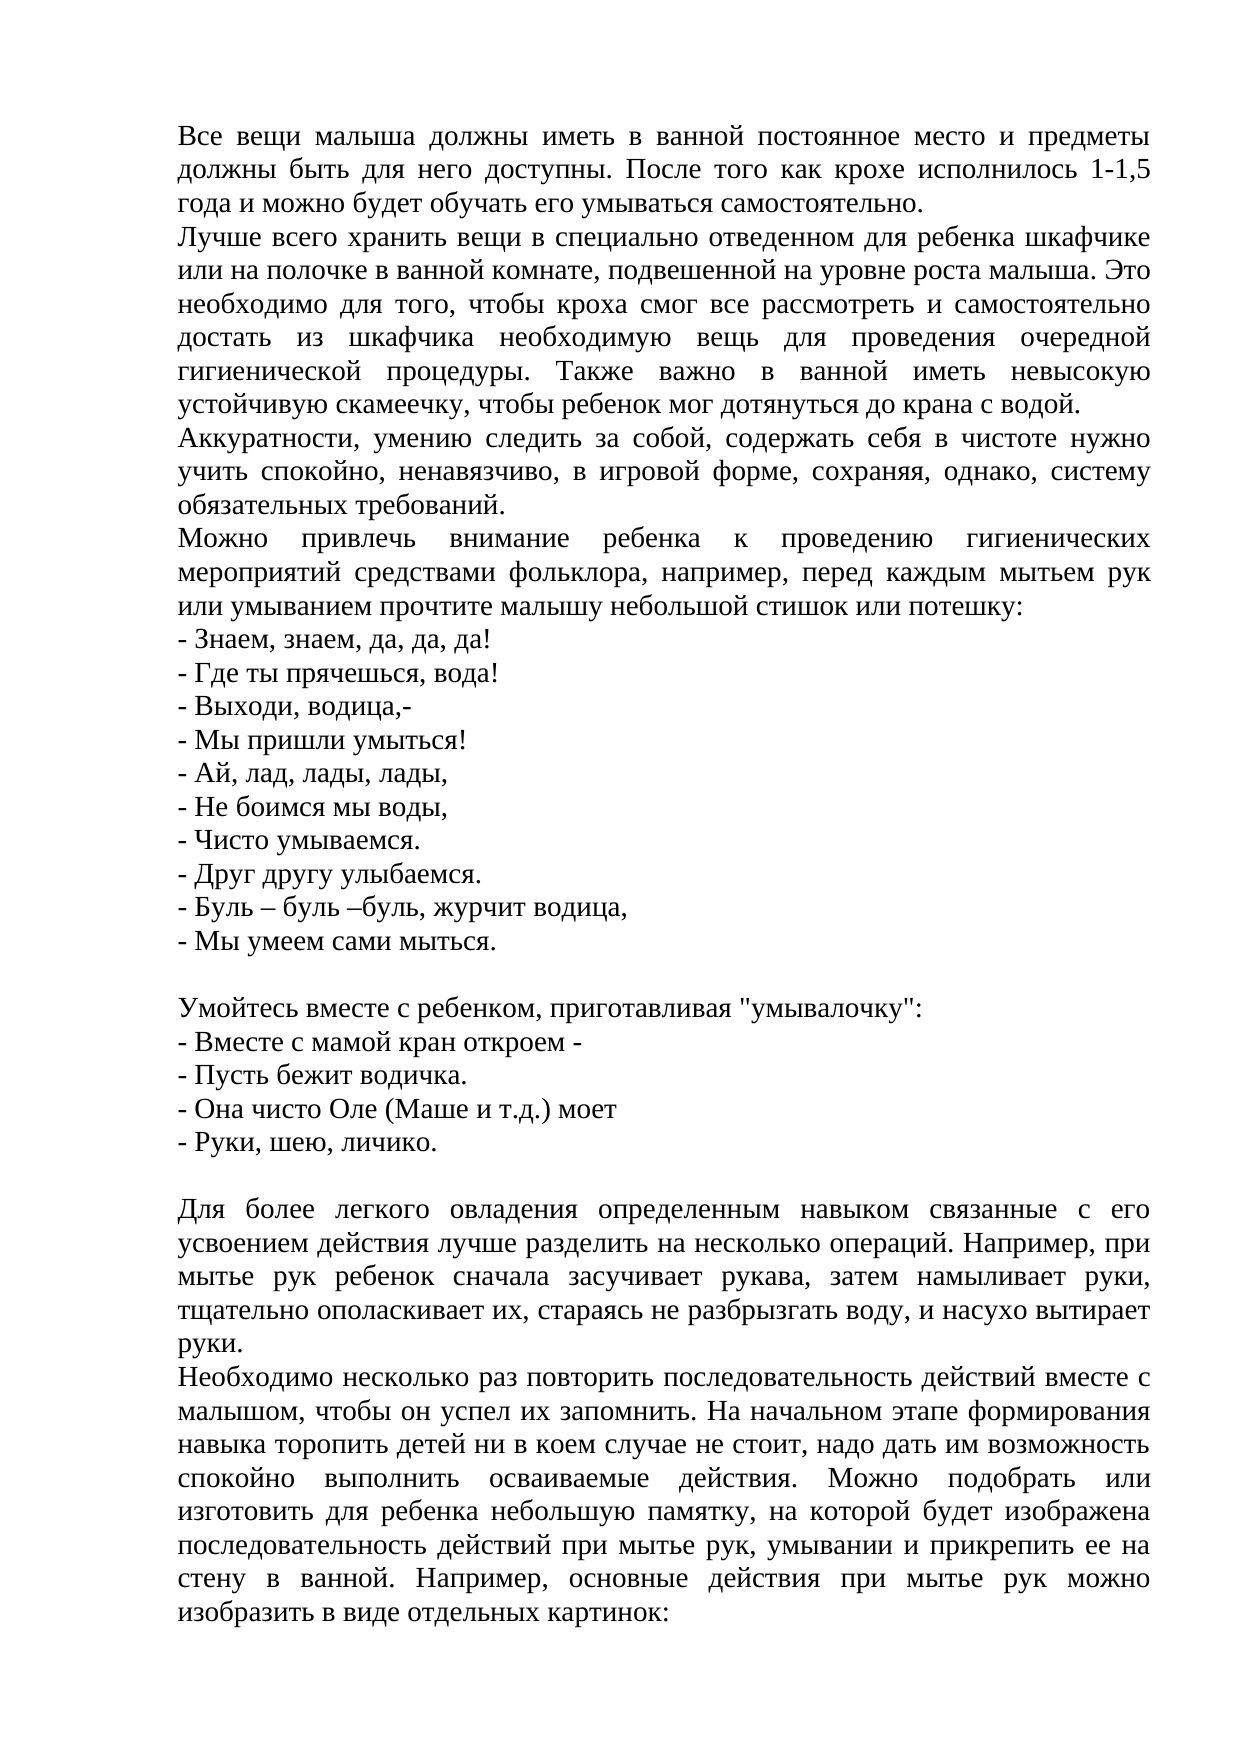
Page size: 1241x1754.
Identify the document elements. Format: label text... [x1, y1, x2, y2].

text - Знаем, знаем, да, да, да! [177, 621, 1152, 655]
text - Где ты прячешься, вода! [177, 655, 1152, 688]
text - Пусть бежит водичка. [177, 1057, 1152, 1091]
text Аккуратности, умению следить за собой, содержать себя в чистоте нужно учить спокойно, ненавязчиво, в игровой форме, сохраняя, однако, систему обязательных требований. [177, 420, 1152, 521]
text Можно привлечь внимание ребенка к проведению гигиенических мероприятий средствами фольклора, например, перед каждым мытьем рук или умыванием прочтите малышу небольшой стишок или потешку: [177, 521, 1152, 621]
text Все вещи малыша должны иметь в ванной постоянное место и предметы должны быть для него доступны. После того как крохе исполнилось 1-1,5 года и можно будет обучать его умываться самостоятельно. [177, 118, 1152, 219]
text - Чисто умываемся. [177, 822, 1152, 856]
text Необходимо несколько раз повторить последовательность действий вместе с малышом, чтобы он успел их запомнить. На начальном этапе формирования навыка торопить детей ни в коем случае не стоит, надо дать им возможность спокойно выполнить осваиваемые действия. Можно подобрать или изготовить для ребенка небольшую памятку, на которой будет изображена последовательность действий при мытье рук, умывании и прикрепить ее на стену в ванной. Например, основные действия при мытье рук можно изобразить в виде отдельных картинок: [177, 1359, 1152, 1627]
text - Она чисто Оле (Маше и т.д.) моет [177, 1091, 1152, 1124]
text - Мы умеем сами мыться. [177, 923, 1152, 957]
text - Ай, лад, лады, лады, [177, 755, 1152, 789]
text - Руки, шею, личико. [177, 1124, 1152, 1158]
text Для более легкого овладения определенным навыком связанные с его усвоением действия лучше разделить на несколько операций. Например, при мытье рук ребенок сначала засучивает рукава, затем намыливает руки, тщательно ополаскивает их, стараясь не разбрызгать воду, и насухо вытирает руки. [177, 1191, 1152, 1359]
text - Буль – буль –буль, журчит водица, [177, 889, 1152, 923]
text Умойтесь вместе с ребенком, приготавливая "умывалочку": [177, 990, 1152, 1024]
text - Вместе с мамой кран откроем - [177, 1024, 1152, 1057]
text - Друг другу улыбаемся. [177, 856, 1152, 889]
text - Не боимся мы воды, [177, 789, 1152, 822]
text Лучше всего хранить вещи в специально отведенном для ребенка шкафчике или на полочке в ванной комнате, подвешенной на уровне роста малыша. Это необходимо для того, чтобы кроха смог все рассмотреть и самостоятельно достать из шкафчика необходимую вещь для проведения очередной гигиенической процедуры. Также важно в ванной иметь невысокую устойчивую скамеечку, чтобы ребенок мог дотянуться до крана с водой. [177, 219, 1152, 420]
text - Мы пришли умыться! [177, 722, 1152, 755]
text - Выходи, водица,- [177, 688, 1152, 722]
